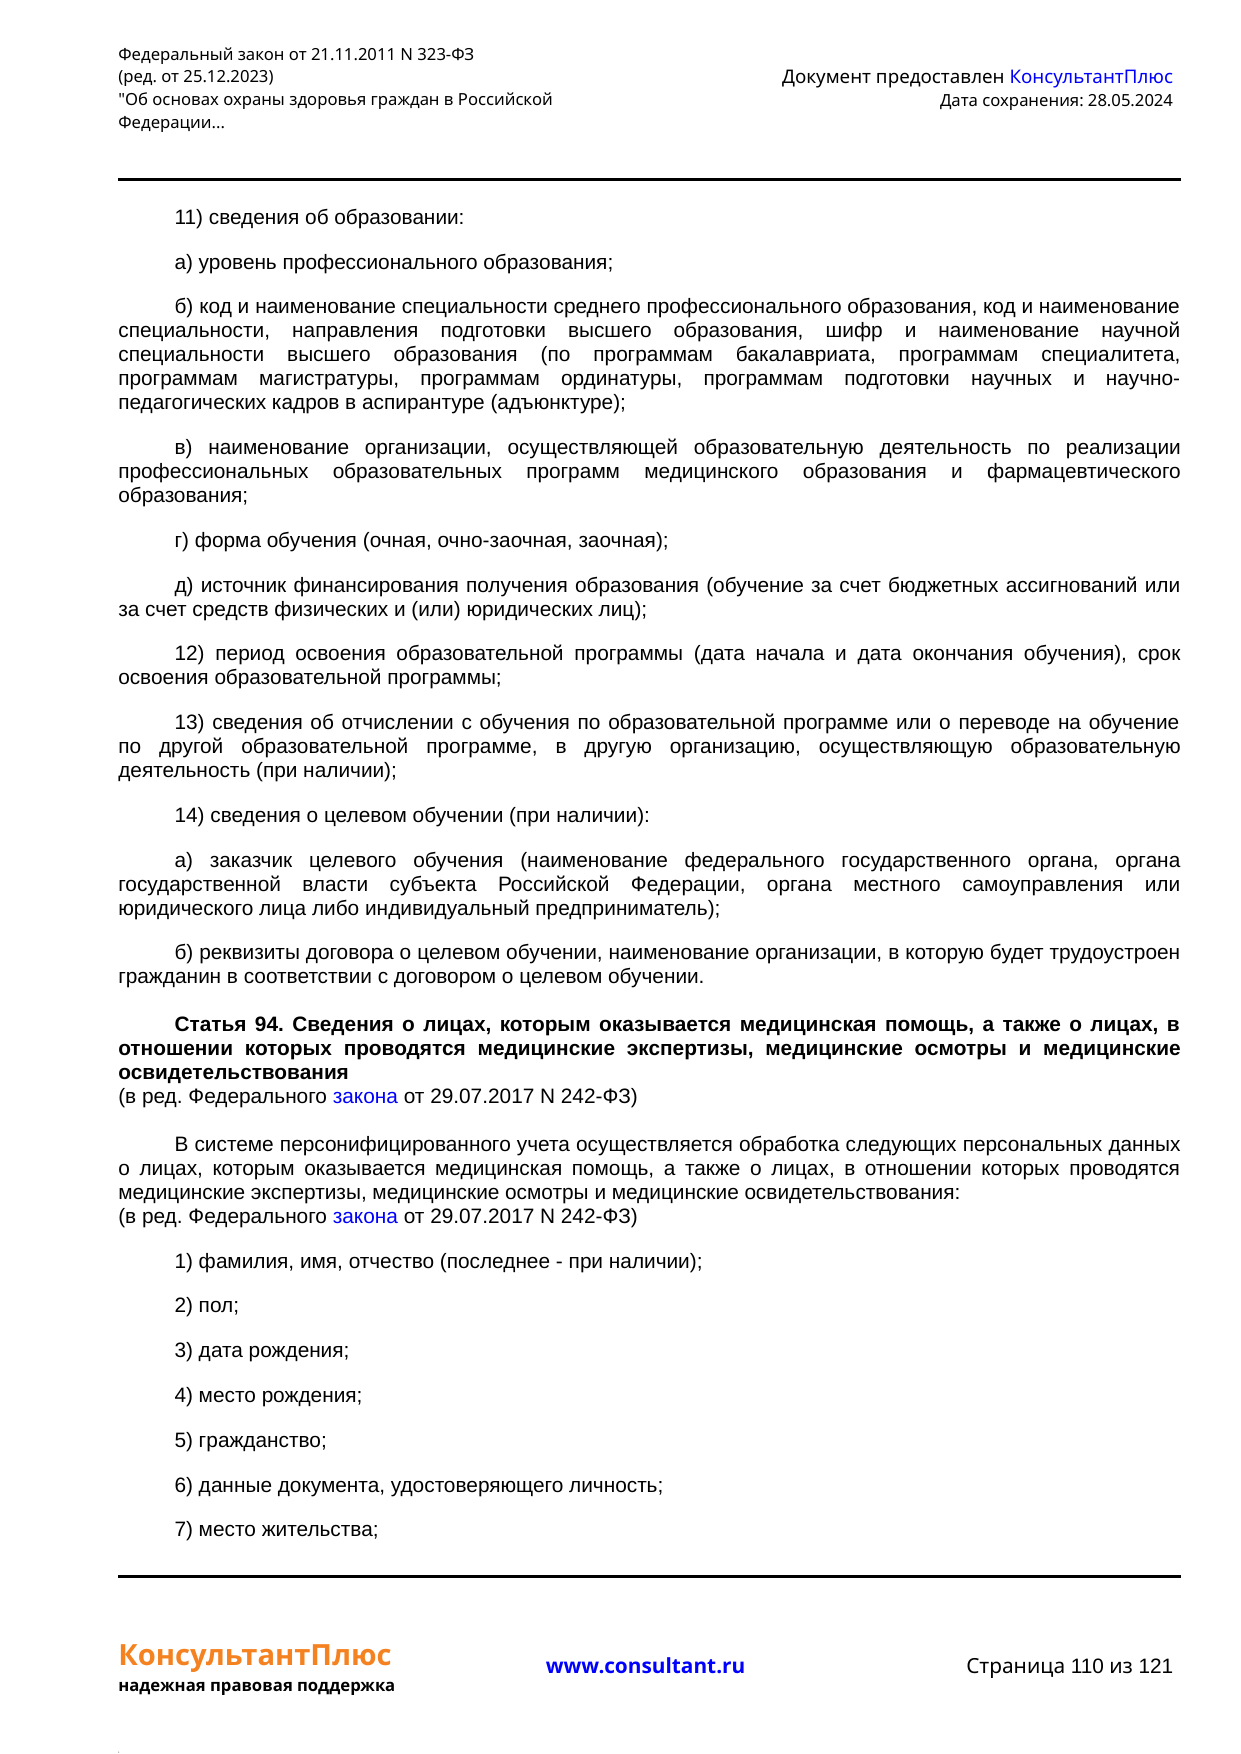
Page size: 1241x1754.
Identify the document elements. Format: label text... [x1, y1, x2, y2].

text 3) дата рождения; [118, 1338, 1181, 1362]
text в) наименование организации, осуществляющей образовательную деятельность по реализации профессиональных образовательных программ медицинского образования и фармацевтического образования; [118, 435, 1181, 507]
text д) источник финансирования получения образования (обучение за счет бюджетных ассигнований или за счет средств физических и (или) юридических лиц); [118, 572, 1181, 620]
title Статья 94. Сведения о лицах, которым оказывается медицинская помощь, а также о лицах, в отношении которых проводятся медицинские экспертизы, медицинские осмотры и медицинские освидетельствования [118, 1012, 1181, 1084]
text г) форма обучения (очная, очно-заочная, заочная); [118, 528, 1181, 552]
text 14) сведения о целевом обучении (при наличии): [118, 803, 1181, 827]
text 12) период освоения образовательной программы (дата начала и дата окончания обучения), срок освоения образовательной программы; [118, 641, 1181, 689]
text 6) данные документа, удостоверяющего личность; [118, 1472, 1181, 1496]
text 4) место рождения; [118, 1383, 1181, 1407]
text а) заказчик целевого обучения (наименование федерального государственного органа, органа государственной власти субъекта Российской Федерации, органа местного самоуправления или юридического лица либо индивидуальный предприниматель); [118, 847, 1181, 919]
text В системе персонифицированного учета осуществляется обработка следующих персональных данных о лицах, которым оказывается медицинская помощь, а также о лицах, в отношении которых проводятся медицинские экспертизы, медицинские осмотры и медицинские освидетельствования: [118, 1132, 1181, 1204]
text 5) гражданство; [118, 1428, 1181, 1452]
text (в ред. Федерального закона от 29.07.2017 N 242-ФЗ) [118, 1204, 1181, 1228]
text 11) сведения об образовании: [118, 205, 1181, 229]
text 2) пол; [118, 1293, 1181, 1317]
text 13) сведения об отчислении с обучения по образовательной программе или о переводе на обучение по другой образовательной программе, в другую организацию, осуществляющую образовательную деятельность (при наличии); [118, 710, 1181, 782]
text б) реквизиты договора о целевом обучении, наименование организации, в которую будет трудоустроен гражданин в соответствии с договором о целевом обучении. [118, 940, 1181, 988]
text (в ред. Федерального закона от 29.07.2017 N 242-ФЗ) [118, 1084, 1181, 1108]
text б) код и наименование специальности среднего профессионального образования, код и наименование специальности, направления подготовки высшего образования, шифр и наименование научной специальности высшего образования (по программам бакалавриата, программам специалитета, программам магистратуры, программам ординатуры, программам подготовки научных и научно-педагогических кадров в аспирантуре (адъюнктуре); [118, 294, 1181, 414]
text 1) фамилия, имя, отчество (последнее - при наличии); [118, 1248, 1181, 1272]
text 7) место жительства; [118, 1517, 1181, 1541]
text а) уровень профессионального образования; [118, 249, 1181, 273]
